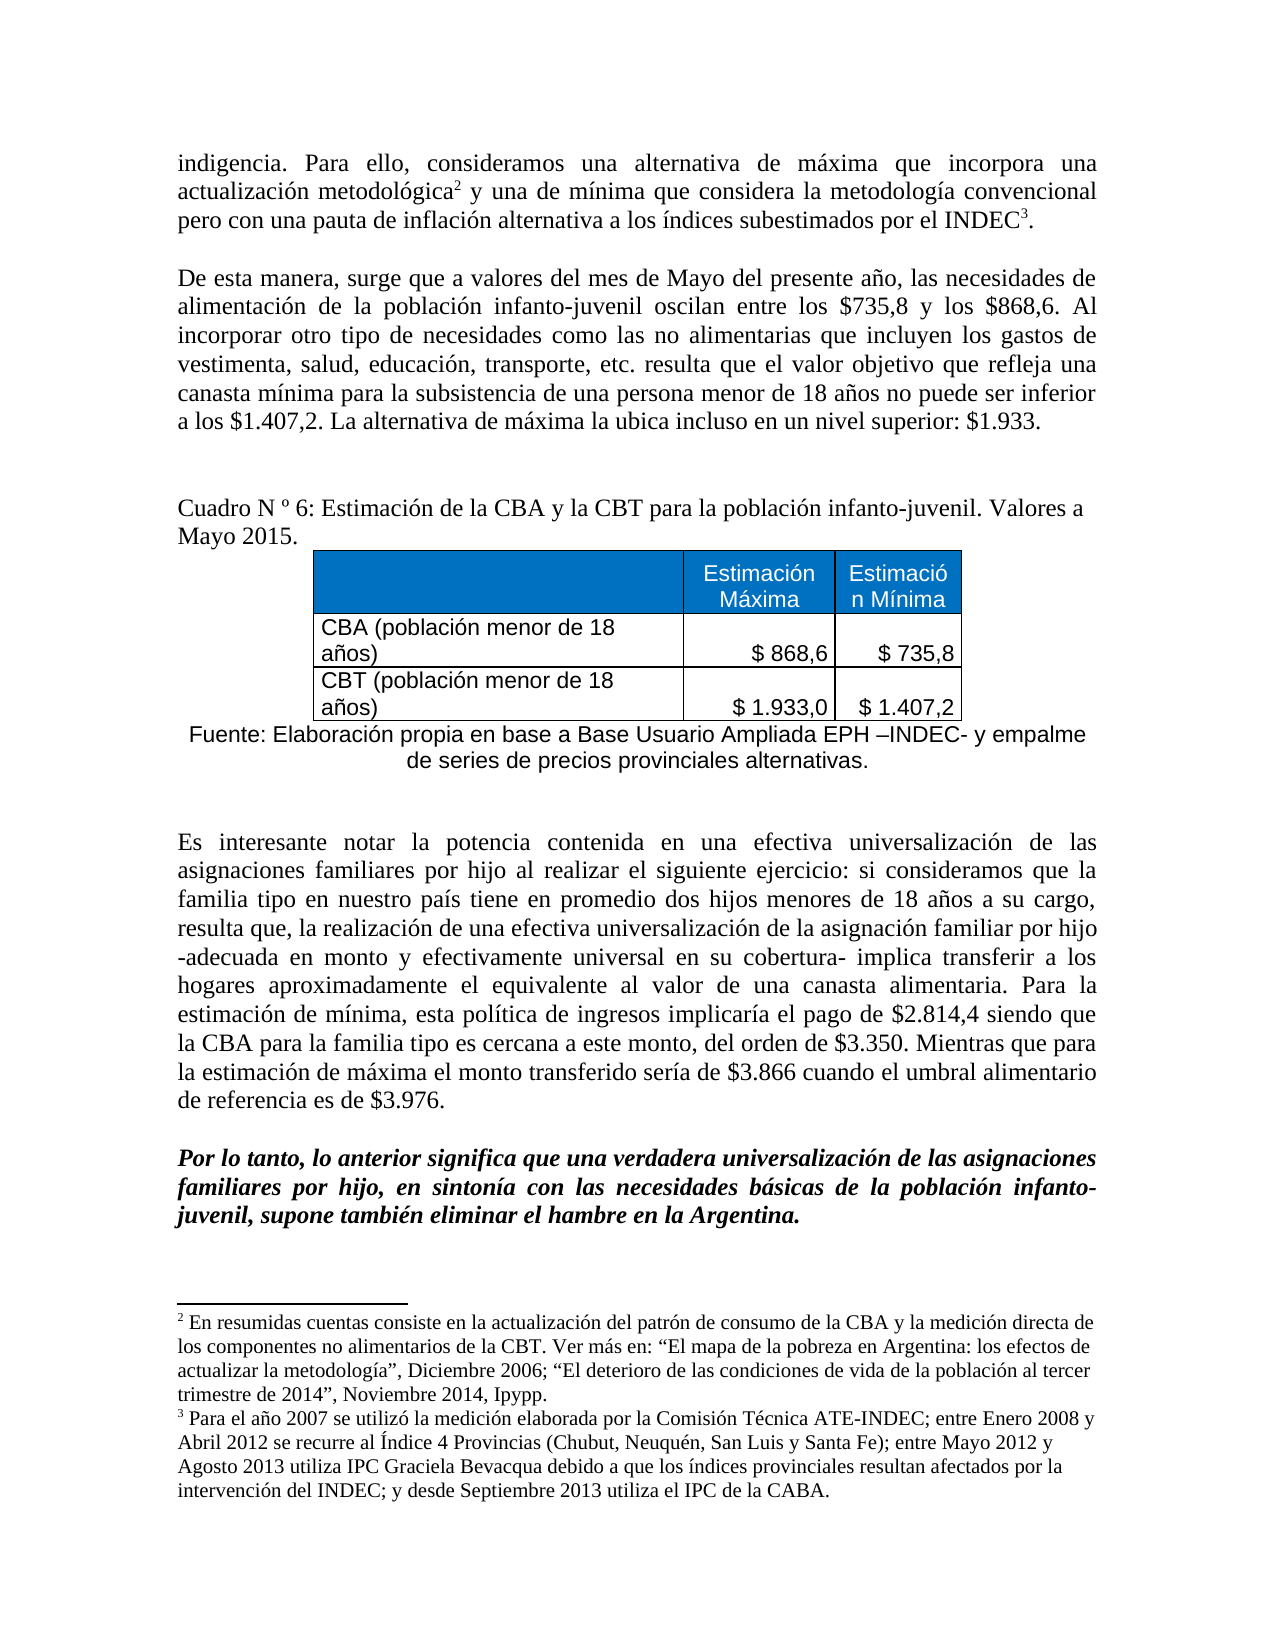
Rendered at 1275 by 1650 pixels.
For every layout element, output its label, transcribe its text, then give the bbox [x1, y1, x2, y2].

text De esta manera, surge que a valores del mes de Mayo del presente año, las necesidades de alimentación de la población infanto-juvenil oscilan entre los $735,8 y los $868,6. Al incorporar otro tipo de necesidades como las no alimentarias que incluyen los gastos de vestimenta, salud, educación, transporte, etc. resulta que el valor objetivo que refleja una canasta mínima para la subsistencia de una persona menor de 18 años no puede ser inferior a los $1.407,2. La alternativa de máxima la ubica incluso en un nivel superior: $1.933. [177, 263, 1098, 435]
table_cell CBA (población menor de 18 años) [314, 614, 683, 666]
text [177, 148, 1098, 234]
table_header [314, 551, 683, 613]
text Es interesante notar la potencia contenida en una efectiva universalización de las asignaciones familiares por hijo al realizar el siguiente ejercicio: si consideramos que la familia tipo en nuestro país tiene en promedio dos hijos menores de 18 años a su cargo, resulta que, la realización de una efectiva universalización de la asignación familiar por hijo -adecuada en monto y efectivamente universal en su cobertura- implica transferir a los hogares aproximadamente el equivalente al valor de una canasta alimentaria. Para la estimación de mínima, esta política de ingresos implicaría el pago de $2.814,4 siendo que la CBA para la familia tipo es cercana a este monto, del orden de $3.350. Mientras que para la estimación de máxima el monto transferido sería de $3.866 cuando el umbral alimentario de referencia es de $3.976. [177, 827, 1098, 1114]
table_cell $ 735,8 [836, 614, 961, 666]
text Por lo tanto, lo anterior significa que una verdadera universalización de las asignaciones familiares por hijo, en sintonía con las necesidades básicas de la población infanto-juvenil, supone también eliminar el hambre en la Argentina. [177, 1143, 1098, 1229]
table_cell $ 1.407,2 [836, 668, 961, 720]
table_header Estimación Mínima [836, 551, 961, 613]
table_cell CBT (población menor de 18 años) [314, 668, 683, 720]
table_cell $ 868,6 [684, 614, 834, 666]
text Cuadro N º 6: Estimación de la CBA y la CBT para la población infanto-juvenil. Valores a Mayo 2015. [177, 493, 1098, 550]
text Fuente: Elaboración propia en base a Base Usuario Ampliada EPH –INDEC- y empalme de series de precios provinciales alternativas. [177, 721, 1098, 774]
table_header Estimación Máxima [684, 551, 834, 613]
table_cell $ 1.933,0 [684, 668, 834, 720]
